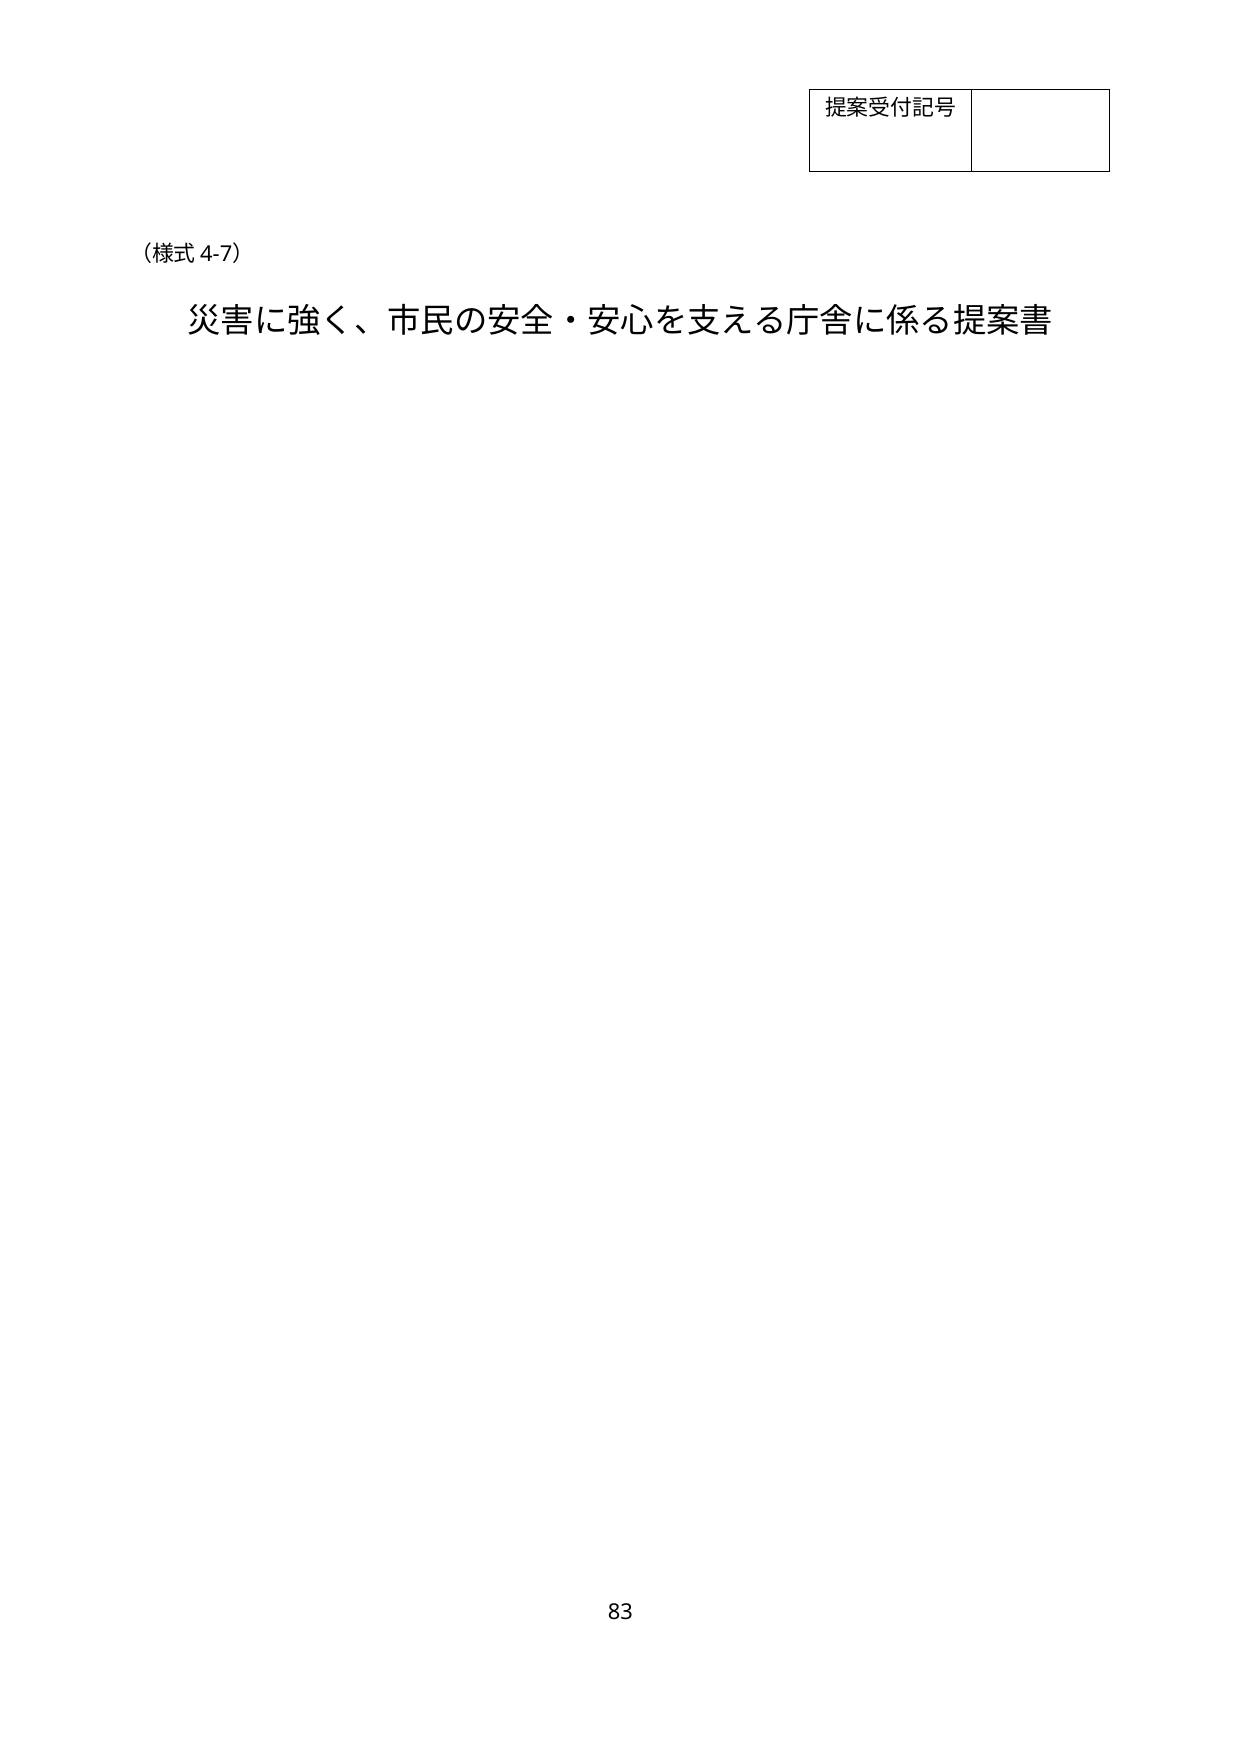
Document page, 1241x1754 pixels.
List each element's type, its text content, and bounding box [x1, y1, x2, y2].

text （様式4-7） [130, 236, 1110, 268]
text 災害に強く、市民の安全・安心を支える庁舎に係る提案書 [130, 293, 1110, 342]
